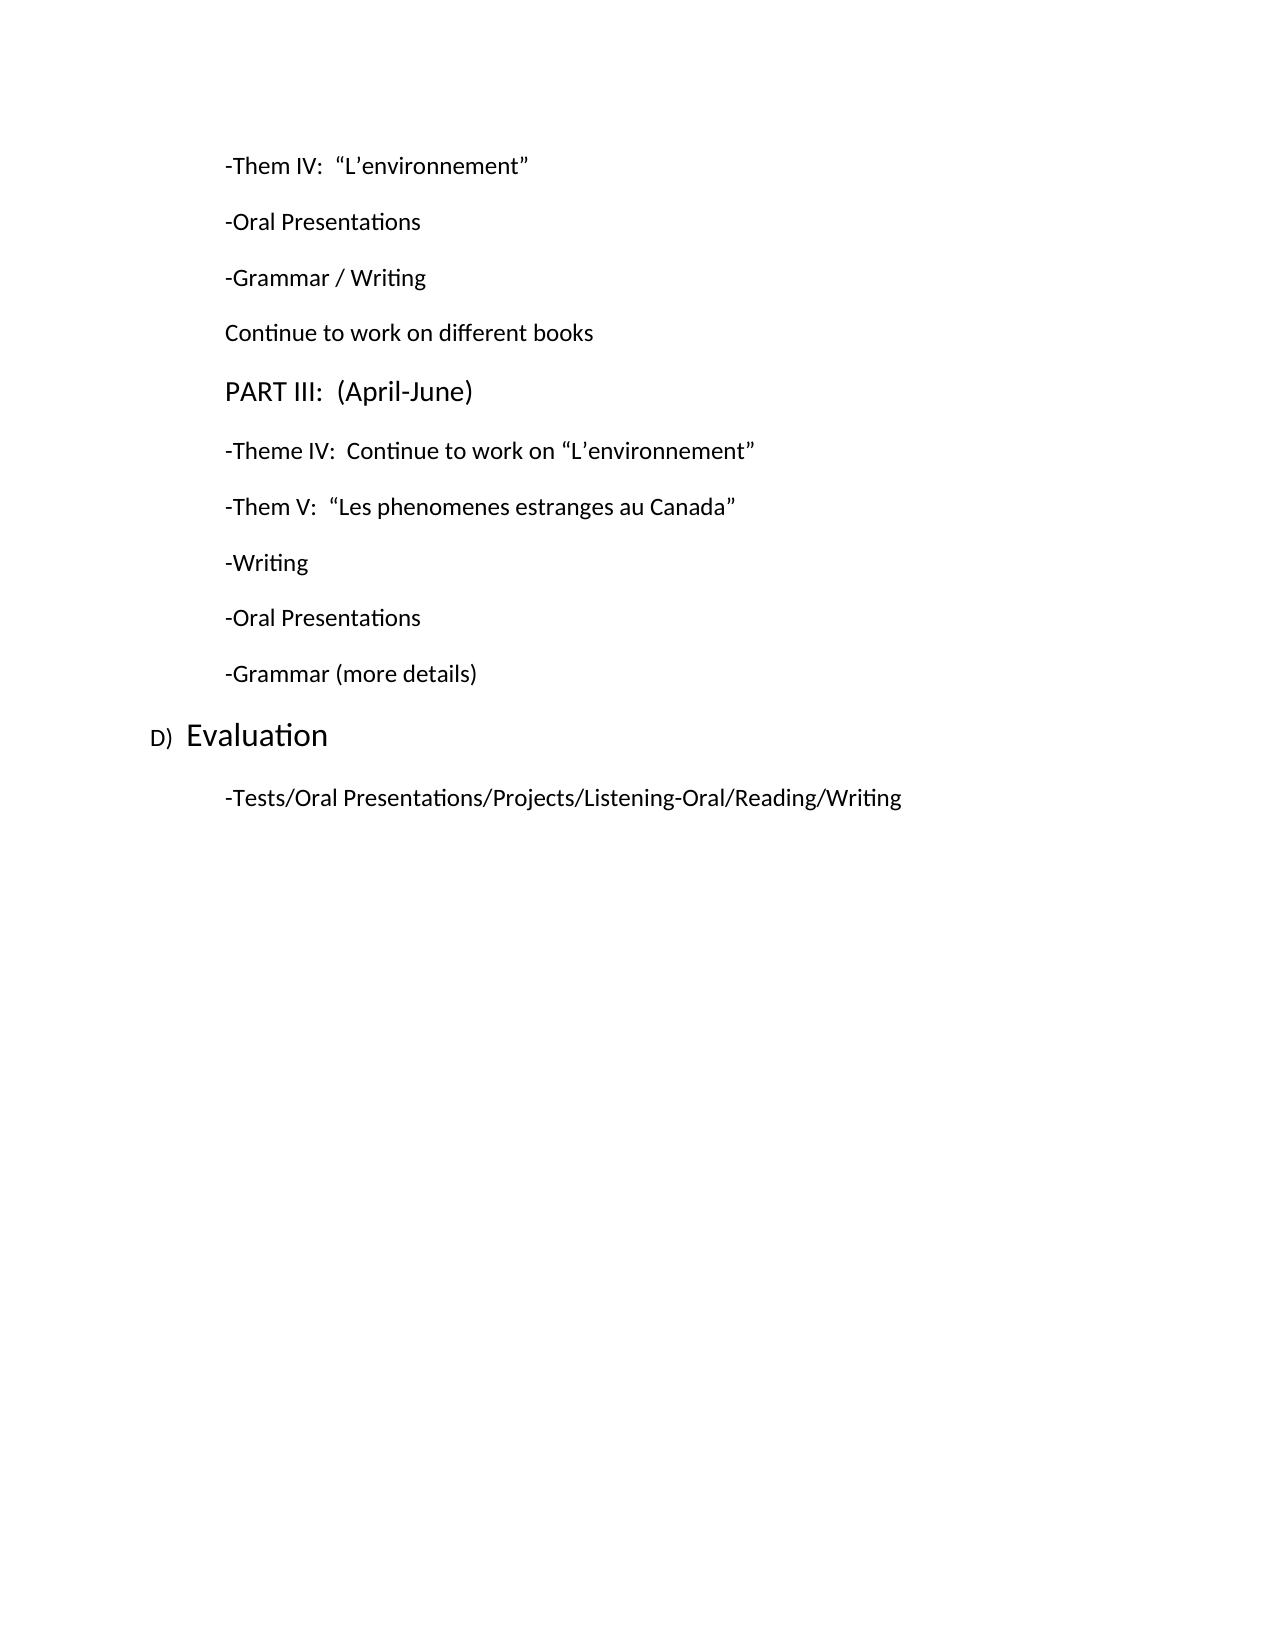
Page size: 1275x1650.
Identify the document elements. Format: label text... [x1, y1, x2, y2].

text -Grammar / Writing [150, 262, 1125, 292]
text -Grammar (more details) [150, 658, 1125, 689]
text -Oral Presentations [150, 206, 1125, 236]
text -Theme IV: Continue to work on “L’environnement” [150, 435, 1125, 466]
text -Tests/Oral Presentations/Projects/Listening-Oral/Reading/Writing [150, 782, 1125, 812]
text Continue to work on different books [150, 317, 1125, 348]
text PART III: (April-June) [150, 373, 1125, 409]
text D) Evaluation [150, 714, 1125, 755]
text -Writing [150, 547, 1125, 577]
text -Oral Presentations [150, 603, 1125, 633]
text -Them IV: “L’environnement” [150, 150, 1125, 181]
text -Them V: “Les phenomenes estranges au Canada” [150, 491, 1125, 521]
